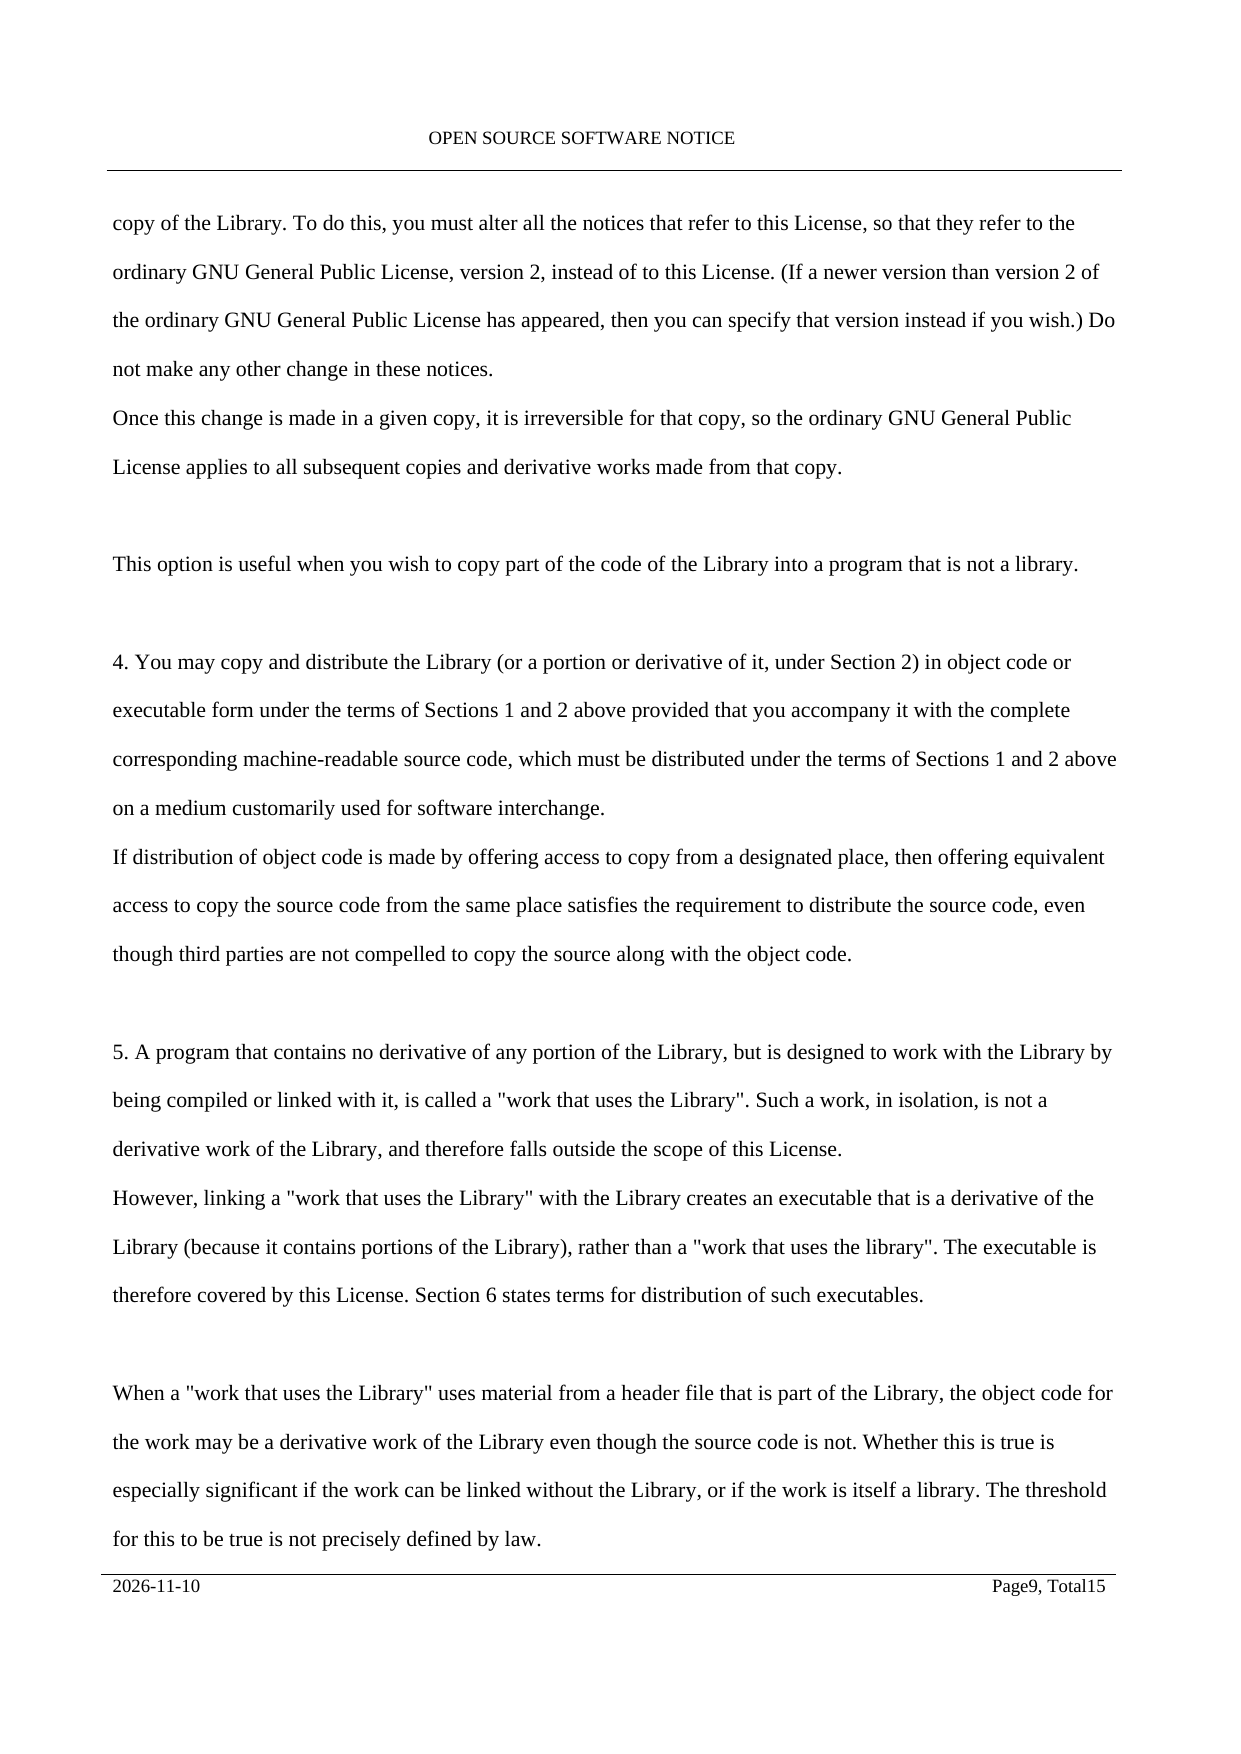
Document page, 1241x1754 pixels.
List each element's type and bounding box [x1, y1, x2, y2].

text [112, 206, 1128, 1555]
